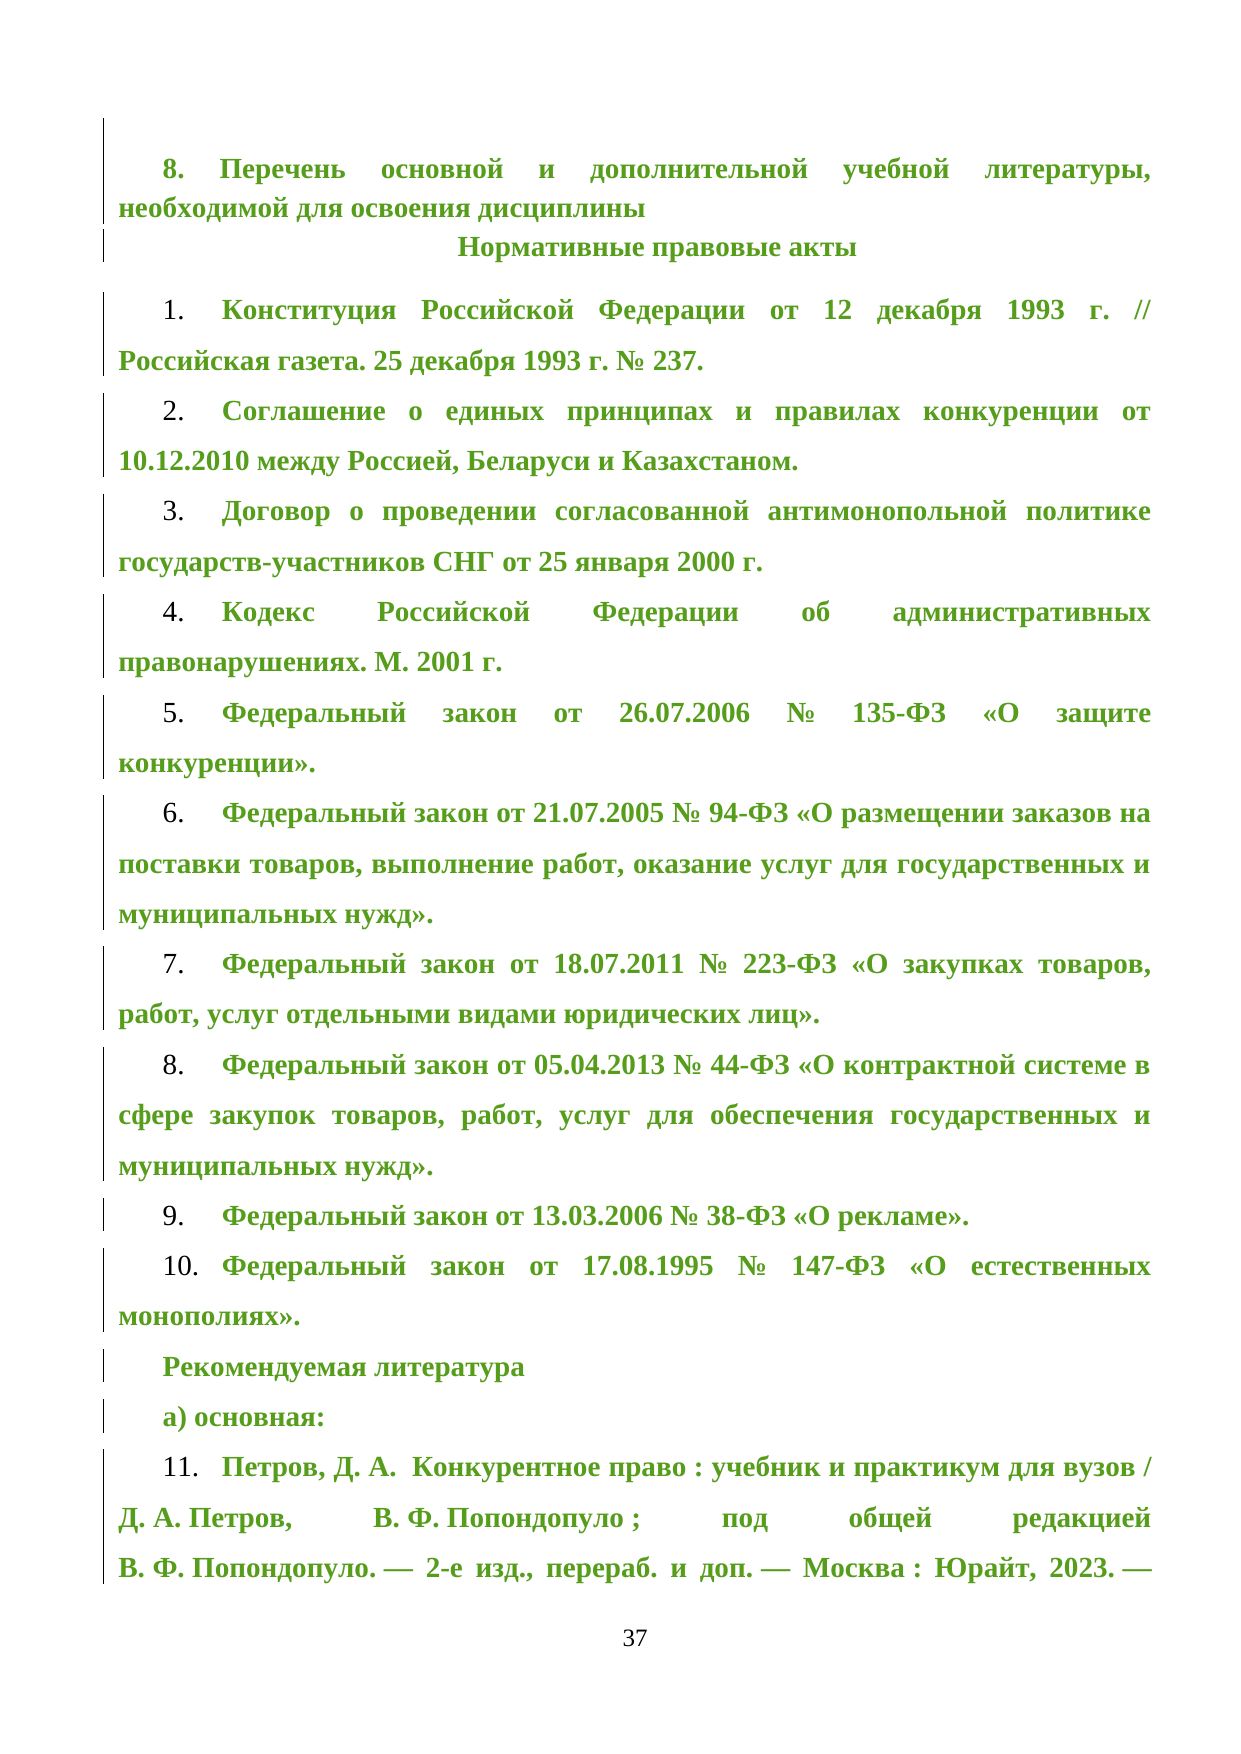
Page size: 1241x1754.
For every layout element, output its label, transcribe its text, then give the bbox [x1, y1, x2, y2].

list Федеральный закон от 18.07.2011 № 223-ФЗ «О закупках товаров, работ, услуг отдельными видами юридических лиц». [118, 946, 1152, 1030]
list Соглашение о единых принципах и правилах конкуренции от 10.12.2010 между Россией, Беларуси и Казахстаном. [118, 393, 1152, 477]
subtitle 8. Перечень основной и дополнительной учебной литературы, необходимой для освоения дисциплины [118, 152, 1152, 224]
list Федеральный закон от 17.08.1995 № 147-ФЗ «О естественных монополиях». [118, 1248, 1152, 1332]
list Кодекс Российской Федерации об административных правонарушениях. М. 2001 г. [118, 594, 1152, 678]
list Федеральный закон от 26.07.2006 № 135-ФЗ «О защите конкуренции». [118, 695, 1152, 779]
list Федеральный закон от 13.03.2006 № 38-ФЗ «О рекламе». [118, 1198, 1152, 1231]
list Конституция Российской Федерации от 12 декабря 1993 г. // Российская газета. 25 декабря 1993 г. № 237. [118, 292, 1152, 376]
list Федеральный закон от 05.04.2013 № 44-ФЗ «О контрактной системе в сфере закупок товаров, работ, услуг для обеспечения государственных и муниципальных нужд». [118, 1047, 1152, 1181]
text а) основная: [118, 1399, 1152, 1433]
text Нормативные правовые акты [118, 229, 1152, 262]
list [118, 1449, 1152, 1584]
list Договор о проведении согласованной антимонопольной политике государств-участников СНГ от 25 января 2000 г. [118, 493, 1152, 577]
text Рекомендуемая литература [118, 1349, 1152, 1382]
list Федеральный закон от 21.07.2005 № 94-ФЗ «О размещении заказов на поставки товаров, выполнение работ, оказание услуг для государственных и муниципальных нужд». [118, 795, 1152, 929]
